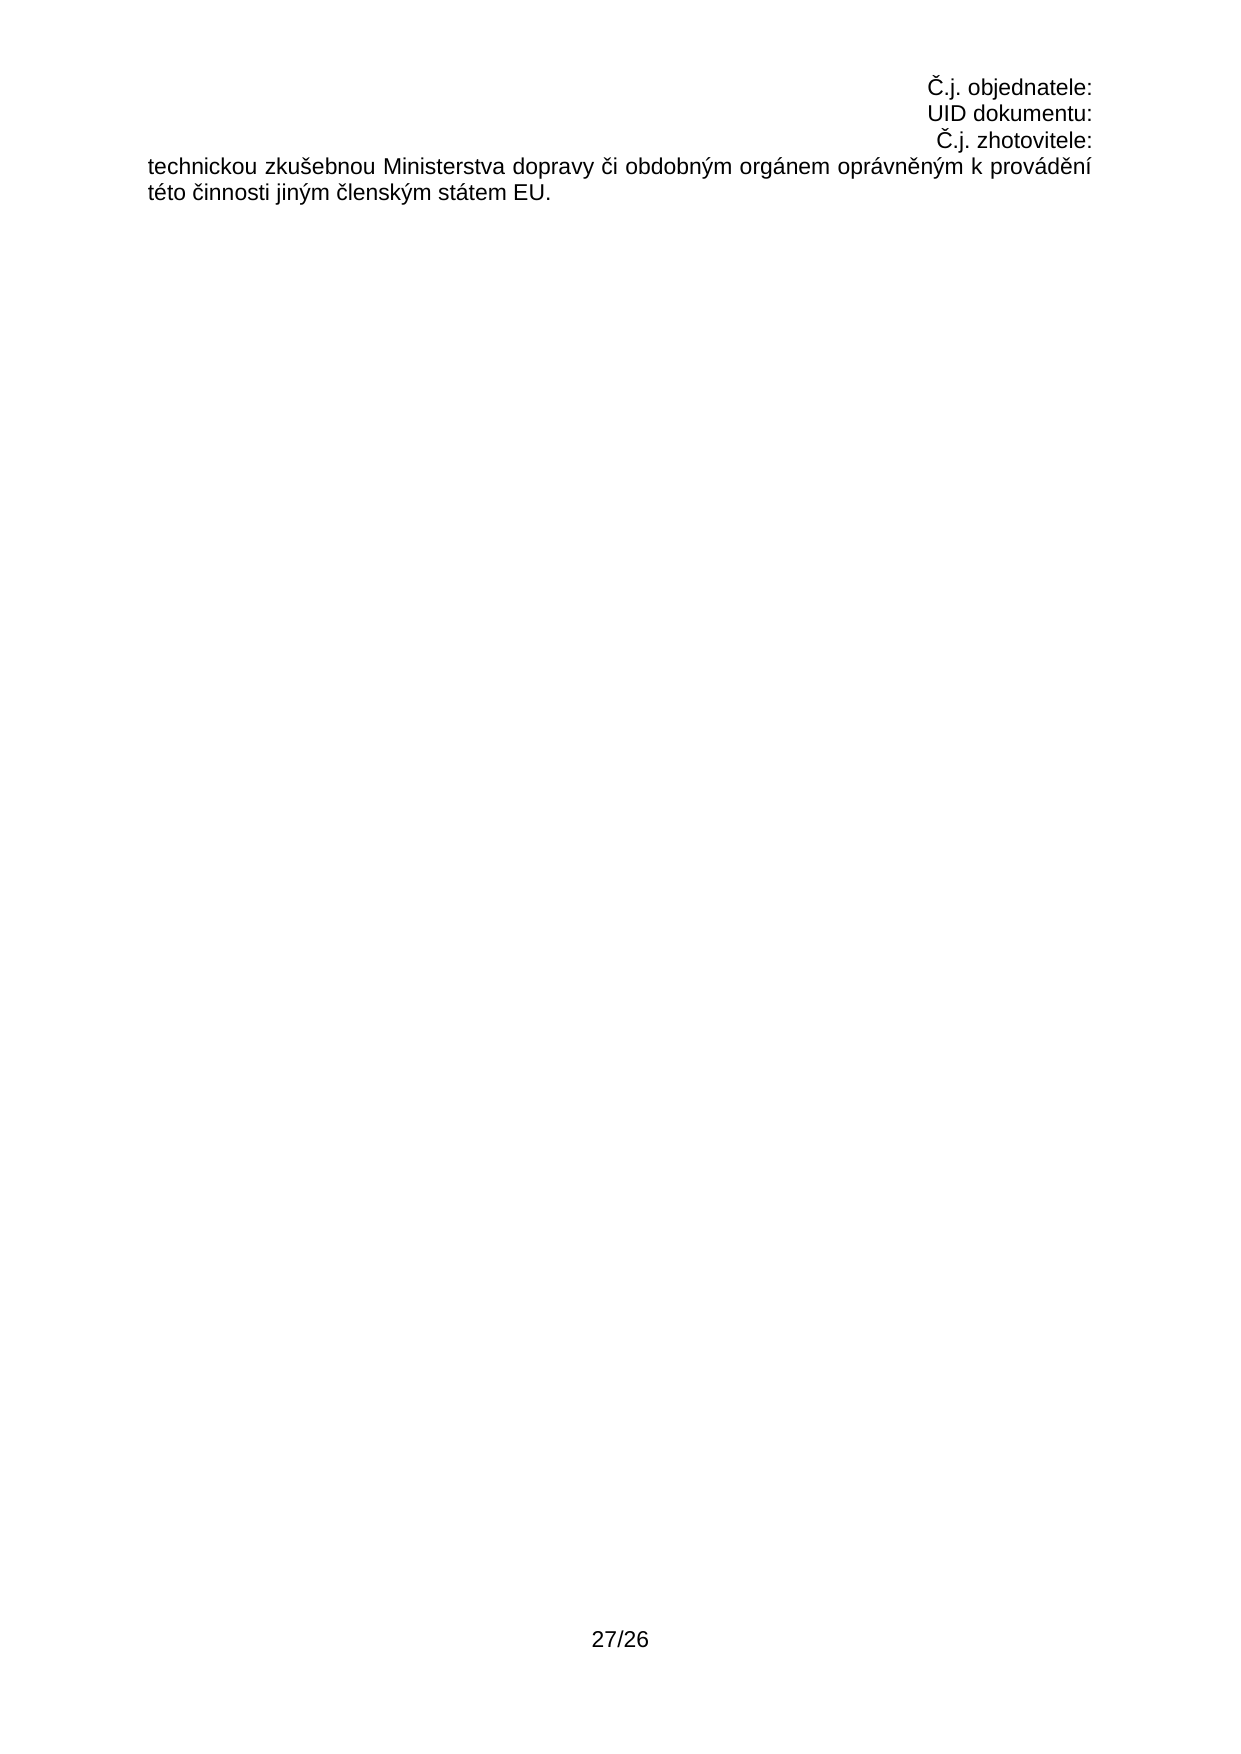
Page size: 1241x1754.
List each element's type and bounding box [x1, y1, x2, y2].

text [148, 153, 1092, 206]
